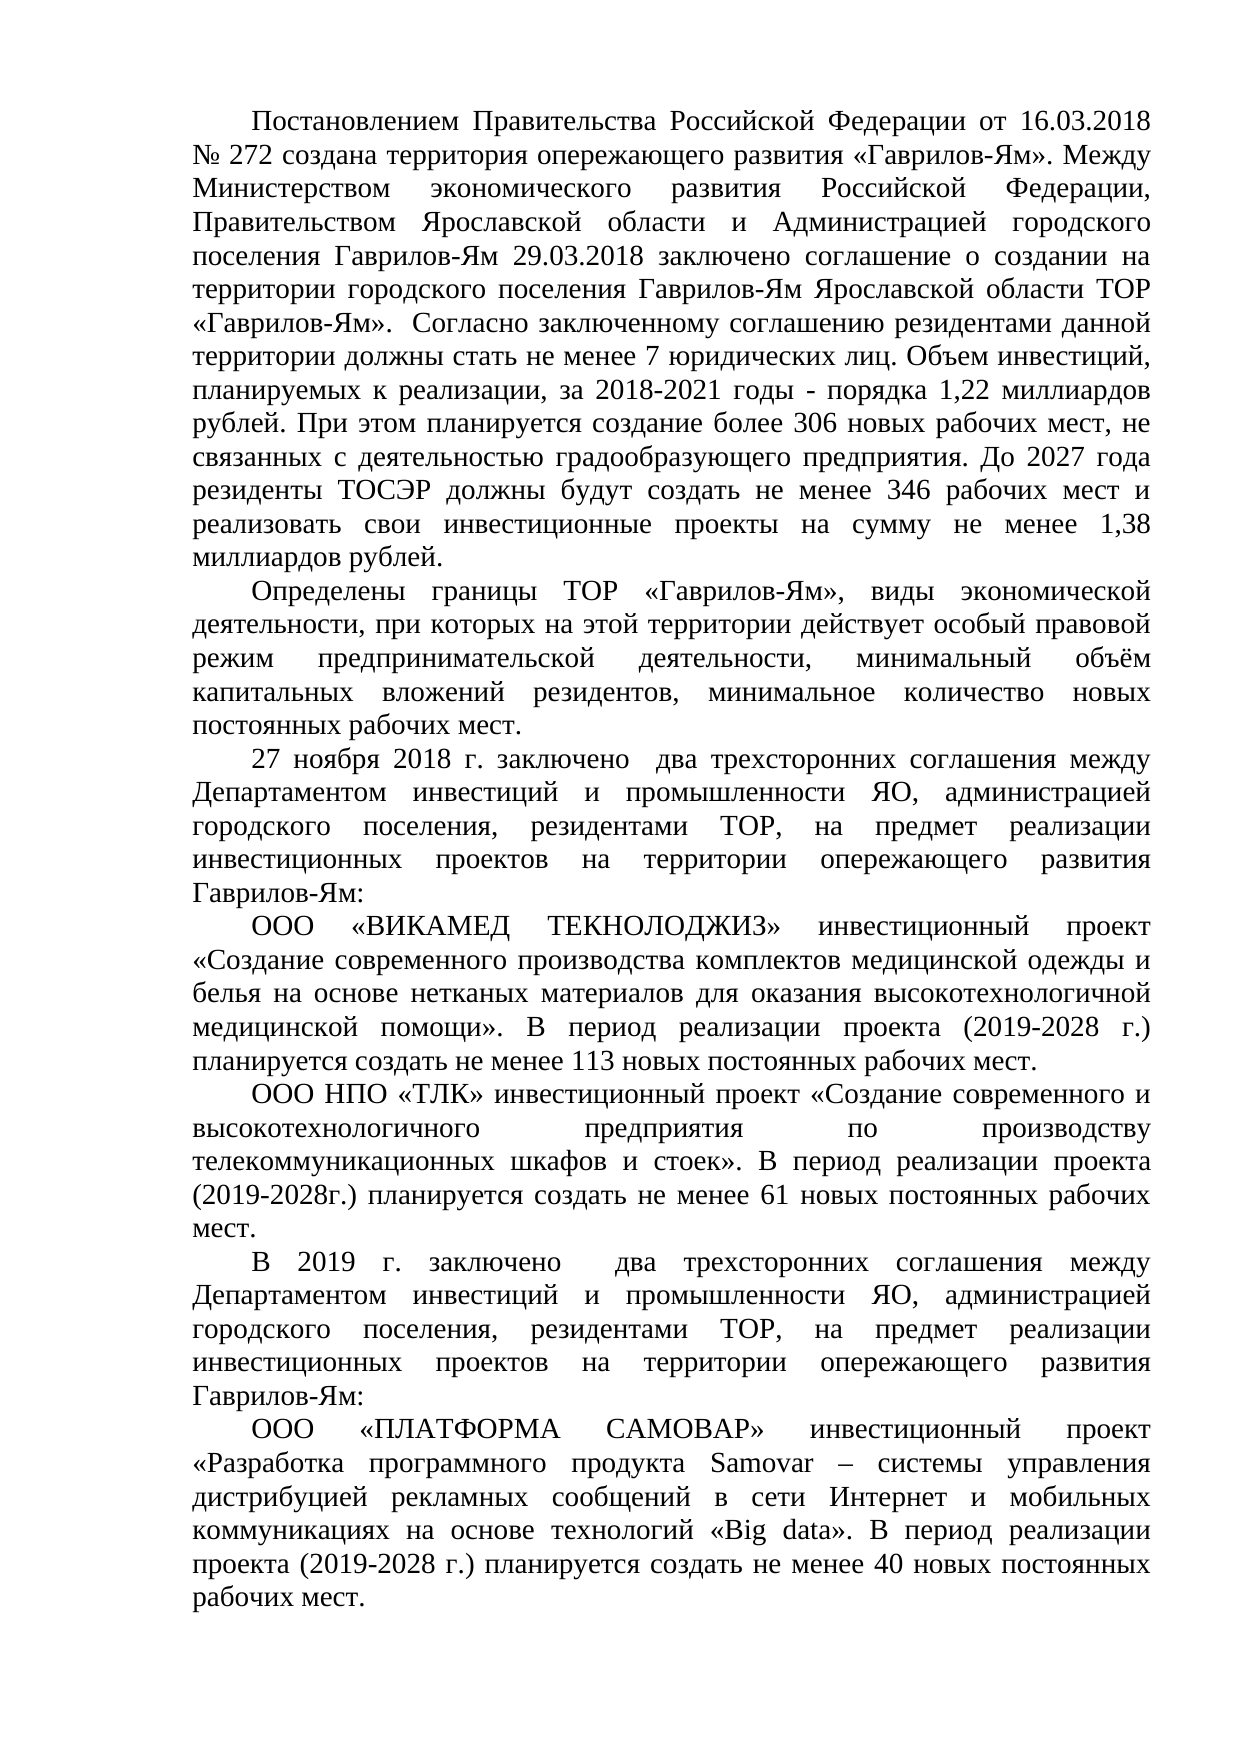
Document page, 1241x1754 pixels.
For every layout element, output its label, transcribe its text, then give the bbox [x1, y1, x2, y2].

text ООО «ВИКАМЕД ТЕКНОЛОДЖИЗ» инвестиционный проект «Создание современного производства комплектов медицинской одежды и белья на основе нетканых материалов для оказания высокотехнологичной медицинской помощи». В период реализации проекта (2019-2028 г.) планируется создать не менее 113 новых постоянных рабочих мест. [192, 908, 1152, 1076]
text ООО «ПЛАТФОРМА САМОВАР» инвестиционный проект «Разработка программного продукта Samovar – системы управления дистрибуцией рекламных сообщений в сети Интернет и мобильных коммуникациях на основе технологий «Big data». В период реализации проекта (2019-2028 г.) планируется создать не менее 40 новых постоянных рабочих мест. [192, 1412, 1152, 1613]
text ООО НПО «ТЛК» инвестиционный проект «Создание современного и высокотехнологичного предприятия по производству телекоммуникационных шкафов и стоек». В период реализации проекта (2019-2028г.) планируется создать не менее 61 новых постоянных рабочих мест. [192, 1076, 1152, 1244]
text 27 ноября 2018 г. заключено два трехсторонних соглашения между Департаментом инвестиций и промышленности ЯО, администрацией городского поселения, резидентами ТОР, на предмет реализации инвестиционных проектов на территории опережающего развития Гаврилов-Ям: [192, 741, 1152, 908]
text В 2019 г. заключено два трехсторонних соглашения между Департаментом инвестиций и промышленности ЯО, администрацией городского поселения, резидентами ТОР, на предмет реализации инвестиционных проектов на территории опережающего развития Гаврилов-Ям: [192, 1244, 1152, 1412]
text Определены границы ТОР «Гаврилов-Ям», виды экономической деятельности, при которых на этой территории действует особый правовой режим предпринимательской деятельности, минимальный объём капитальных вложений резидентов, минимальное количество новых постоянных рабочих мест. [192, 573, 1152, 741]
text Постановлением Правительства Российской Федерации от 16.03.2018 № 272 создана территория опережающего развития «Гаврилов-Ям». Между Министерством экономического развития Российской Федерации, Правительством Ярославской области и Администрацией городского поселения Гаврилов-Ям 29.03.2018 заключено соглашение о создании на территории городского поселения Гаврилов-Ям Ярославской области ТОР «Гаврилов-Ям». Согласно заключенному соглашению резидентами данной территории должны стать не менее 7 юридических лиц. Объем инвестиций, планируемых к реализации, за 2018-2021 годы - порядка 1,22 миллиардов рублей. При этом планируется создание более 306 новых рабочих мест, не связанных с деятельностью градообразующего предприятия. До 2027 года резиденты ТОСЭР должны будут создать не менее 346 рабочих мест и реализовать свои инвестиционные проекты на сумму не менее 1,38 миллиардов рублей. [192, 103, 1152, 573]
